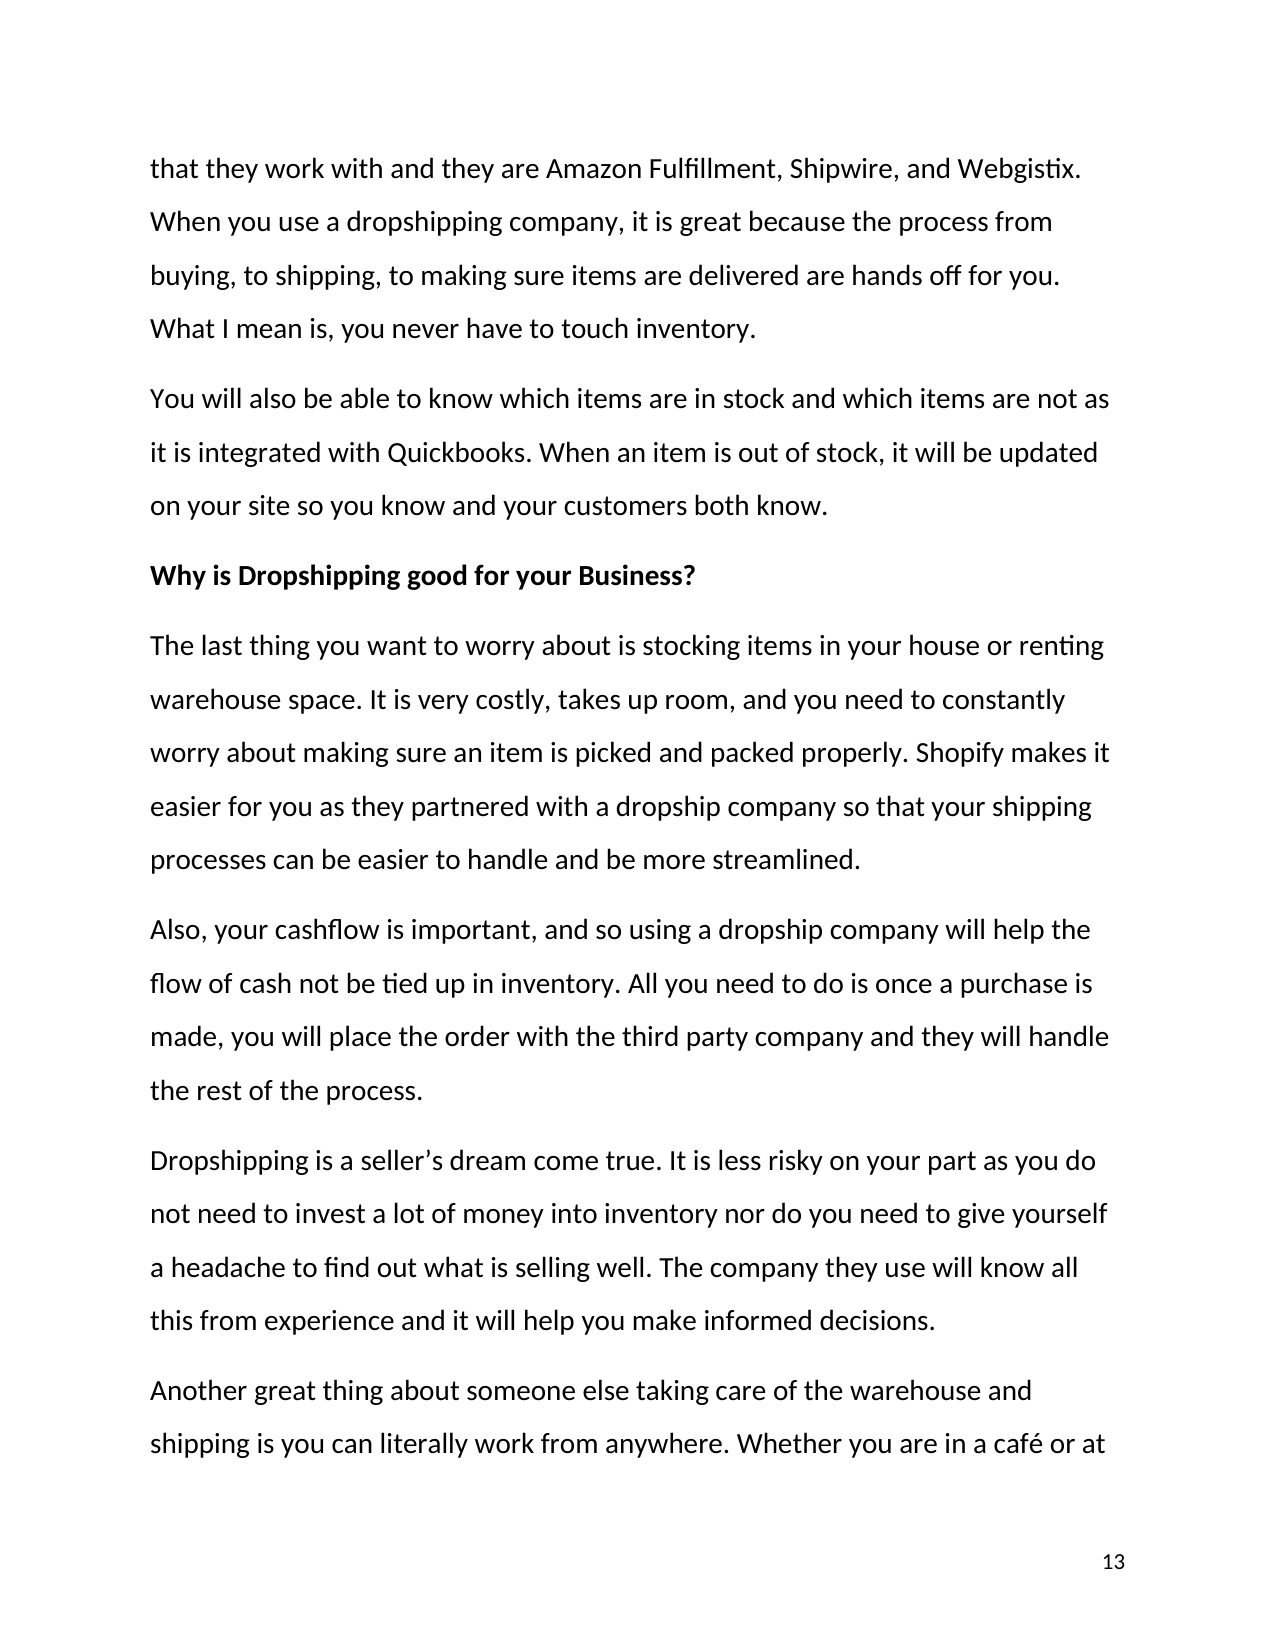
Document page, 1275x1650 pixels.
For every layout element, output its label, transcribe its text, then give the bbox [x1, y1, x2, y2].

text You will also be able to know which items are in stock and which items are not as it is integrated with Quickbooks. When an item is out of stock, it will be updated on your site so you know and your customers both know. [150, 380, 1125, 523]
text Also, your cashflow is important, and so using a dropship company will help the flow of cash not be tied up in inventory. All you need to do is once a purchase is made, you will place the order with the third party company and they will handle the rest of the process. [150, 911, 1125, 1107]
text Dropshipping is a seller’s dream come true. It is less risky on your part as you do not need to invest a lot of money into inventory nor do you need to give yourself a headache to find out what is selling well. The company they use will know all this from experience and it will help you make informed decisions. [150, 1142, 1125, 1338]
text The last thing you want to worry about is stocking items in your house or renting warehouse space. It is very costly, takes up room, and you need to constantly worry about making sure an item is picked and packed properly. Shopify makes it easier for you as they partnered with a dropship company so that your shipping processes can be easier to handle and be more streamlined. [150, 627, 1125, 877]
text Why is Dropshipping good for your Business? [150, 557, 1125, 593]
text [150, 150, 1125, 346]
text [150, 1372, 1125, 1461]
